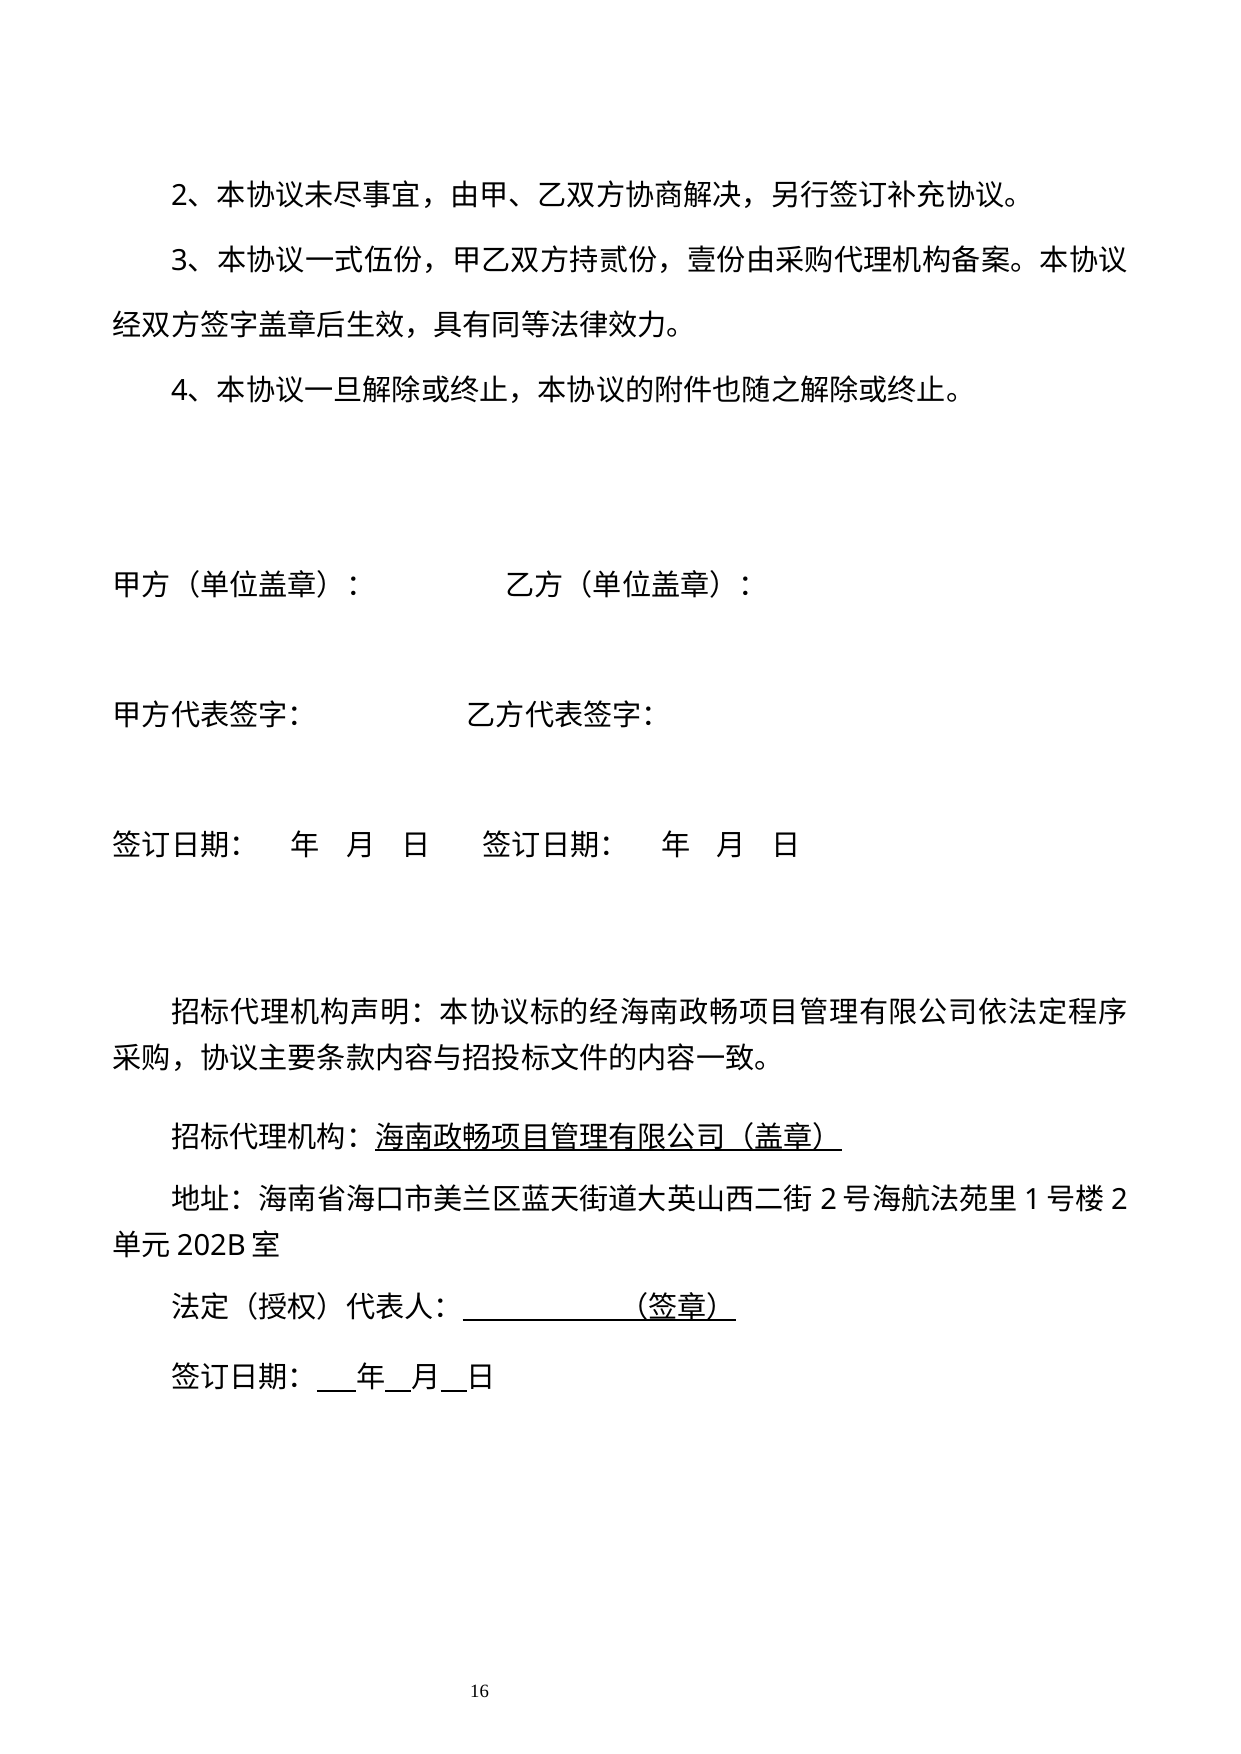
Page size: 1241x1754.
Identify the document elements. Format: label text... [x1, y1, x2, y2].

text 甲方（单位盖章）： 乙方（单位盖章）： [112, 550, 1128, 615]
text 签订日期： 年 月 日 签订日期： 年 月 日 [112, 810, 1128, 875]
text 招标代理机构：海南政畅项目管理有限公司（盖章） [112, 1110, 1128, 1156]
text 地址：海南省海口市美兰区蓝天街道大英山西二街2号海航法苑里1号楼2单元202B室 [112, 1172, 1128, 1264]
text 招标代理机构声明：本协议标的经海南政畅项目管理有限公司依法定程序采购，协议主要条款内容与招投标文件的内容一致。 [112, 986, 1128, 1078]
list 本协议未尽事宜，由甲、乙双方协商解决，另行签订补充协议。 [171, 160, 1128, 225]
list 3、本协议一式伍份，甲乙双方持贰份，壹份由采购代理机构备案。本协议经双方签字盖章后生效，具有同等法律效力。 [112, 225, 1128, 355]
text 甲方代表签字： 乙方代表签字： [112, 680, 1128, 745]
text 4、本协议一旦解除或终止，本协议的附件也随之解除或终止。 [171, 355, 1128, 420]
text 法定（授权）代表人： （签章） [112, 1280, 1128, 1326]
text 签订日期： 年 月 日 [112, 1342, 1128, 1407]
